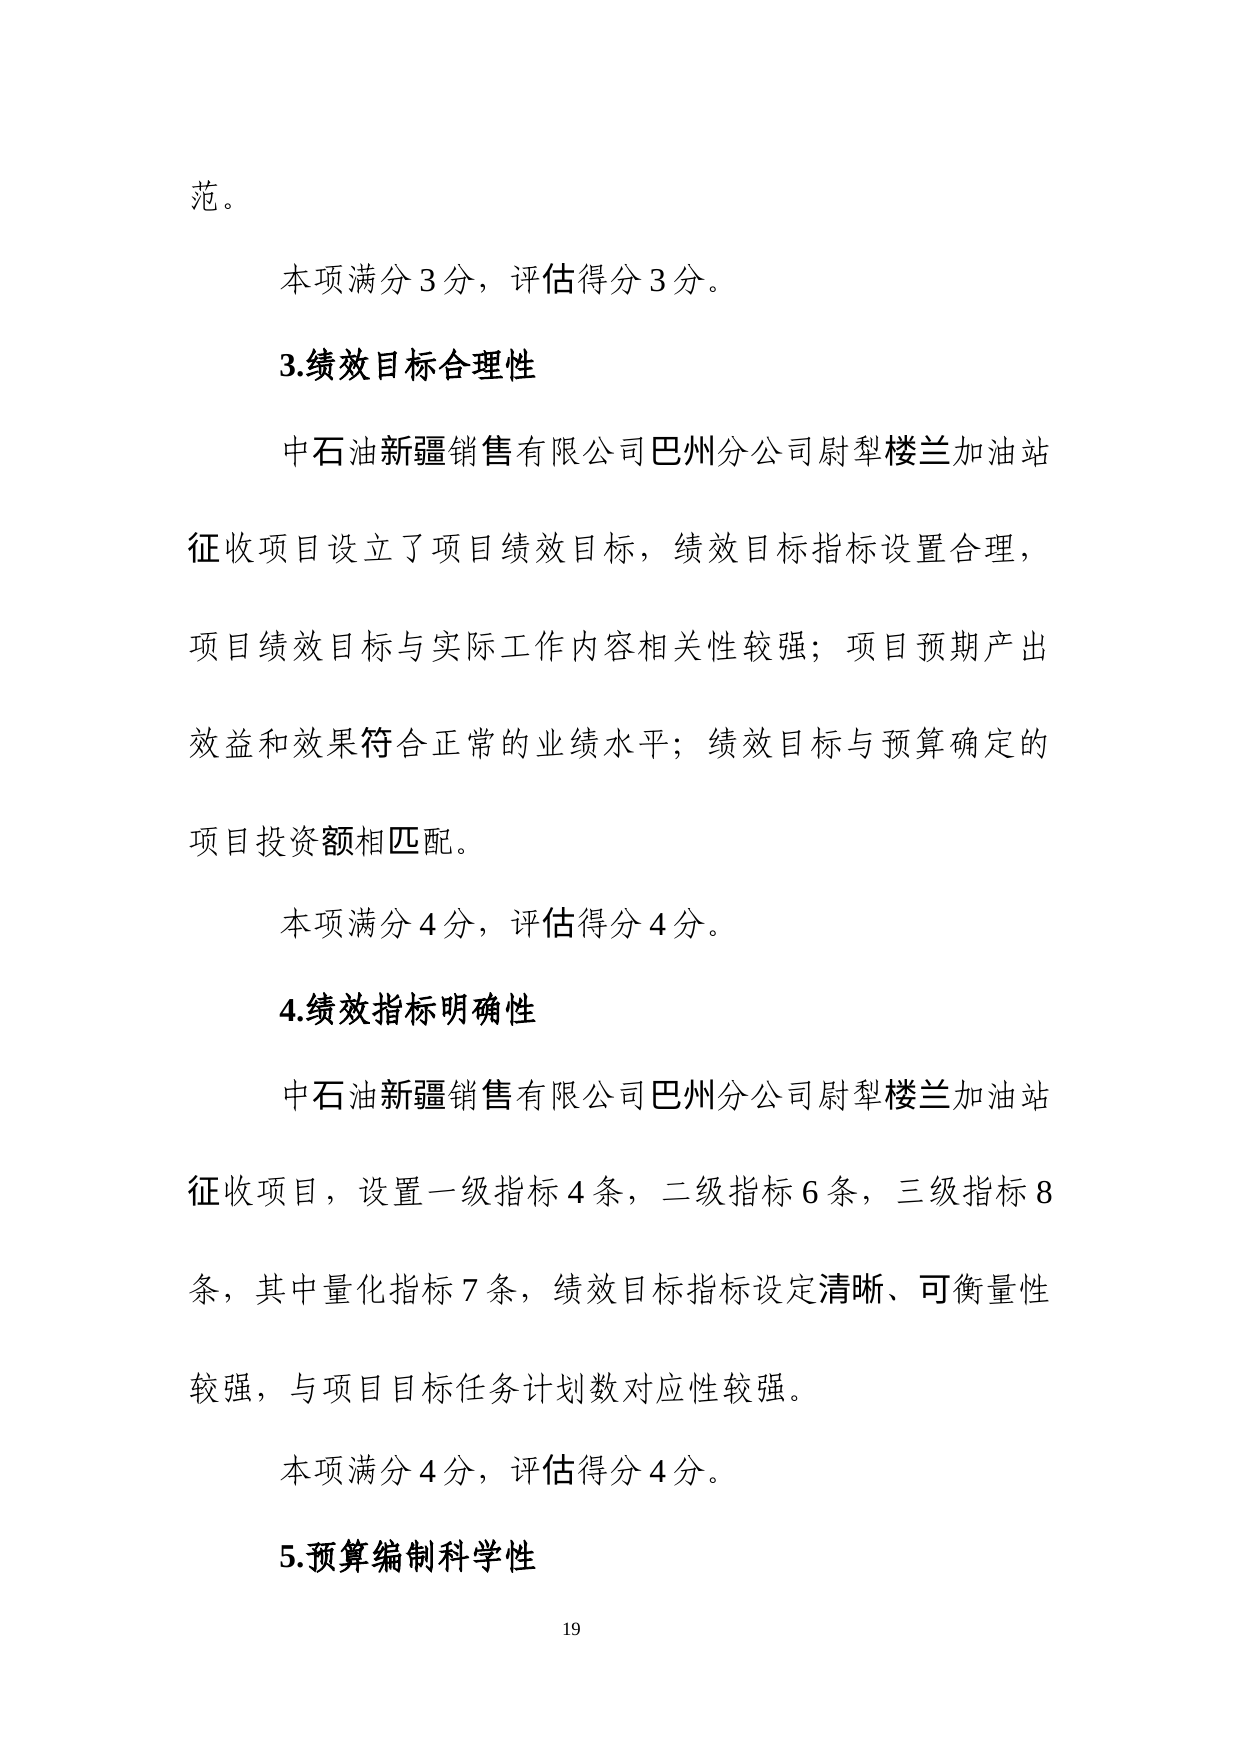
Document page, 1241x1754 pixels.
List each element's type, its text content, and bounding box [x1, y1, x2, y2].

text 本项满分4分，评估得分4分。 [187, 1437, 1053, 1502]
text 4.绩效指标明确性 [187, 976, 1053, 1041]
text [187, 162, 1053, 227]
text 中石油新疆销售有限公司巴州分公司尉犁楼兰加油站征收项目设立了项目绩效目标，绩效目标指标设置合理，项目绩效目标与实际工作内容相关性较强；项目预期产出效益和效果符合正常的业绩水平；绩效目标与预算确定的项目投资额相匹配。 [187, 416, 1053, 871]
text 5.预算编制科学性 [187, 1522, 1053, 1587]
text 3.绩效目标合理性 [187, 331, 1053, 396]
text 中石油新疆销售有限公司巴州分公司尉犁楼兰加油站征收项目，设置一级指标4条，二级指标6条，三级指标8条，其中量化指标7条，绩效目标指标设定清晰、可衡量性较强，与项目目标任务计划数对应性较强。 [187, 1061, 1053, 1418]
text 本项满分3分，评估得分3分。 [187, 246, 1053, 311]
text 本项满分4分，评估得分4分。 [187, 890, 1053, 955]
